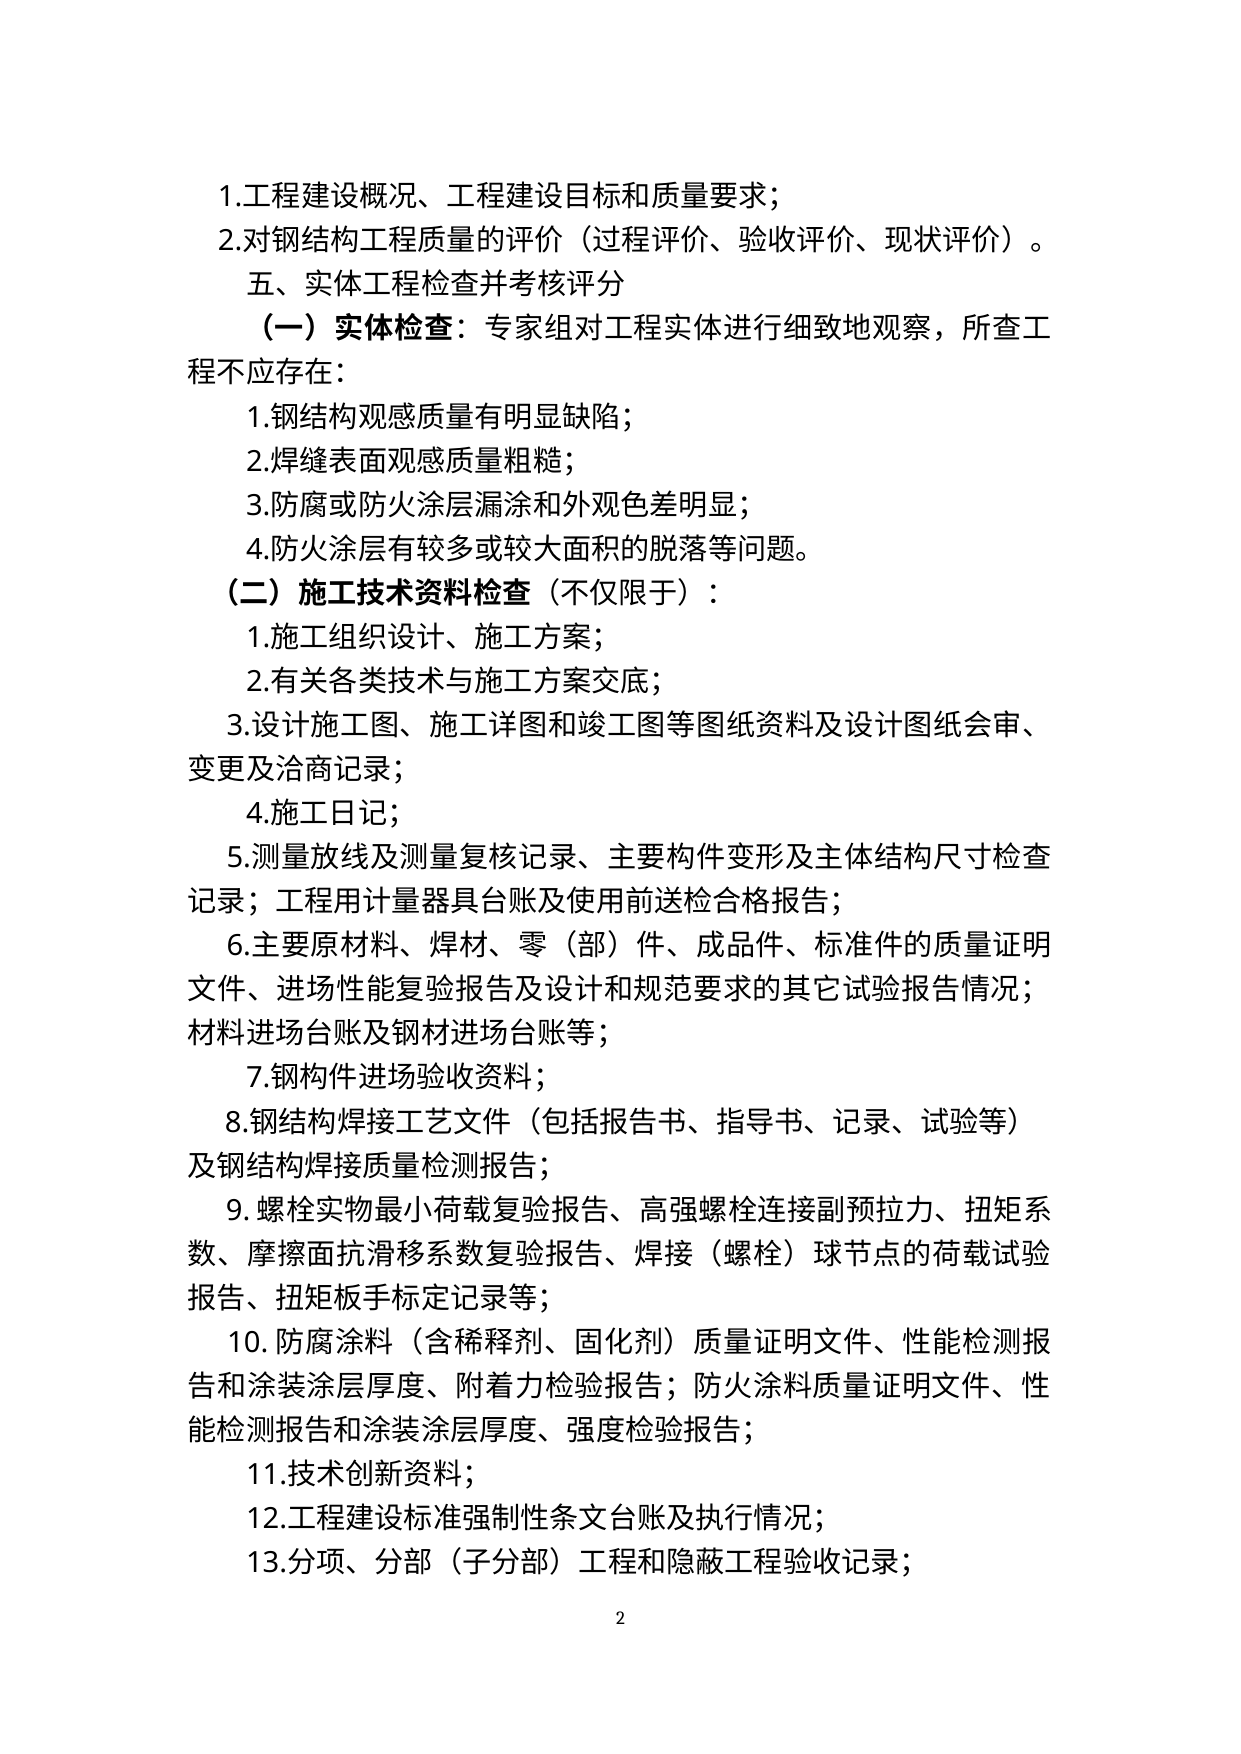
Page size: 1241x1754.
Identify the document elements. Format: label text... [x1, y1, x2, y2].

text 4.施工日记； [231, 789, 1053, 833]
text （二）施工技术资料检查（不仅限于）： [187, 568, 1053, 613]
text 1.钢结构观感质量有明显缺陷； [231, 392, 1053, 436]
text 11.技术创新资料； [231, 1450, 1053, 1494]
text 2.焊缝表面观感质量粗糙； [231, 436, 1053, 480]
text 7.钢构件进场验收资料； [231, 1053, 1053, 1097]
text 5.测量放线及测量复核记录、主要构件变形及主体结构尺寸检查记录；工程用计量器具台账及使用前送检合格报告； [187, 833, 1053, 921]
text 8.钢结构焊接工艺文件（包括报告书、指导书、记录、试验等）及钢结构焊接质量检测报告； [187, 1097, 1053, 1185]
text 10. 防腐涂料（含稀释剂、固化剂）质量证明文件、性能检测报告和涂装涂层厚度、附着力检验报告；防火涂料质量证明文件、性能检测报告和涂装涂层厚度、强度检验报告； [187, 1318, 1053, 1450]
text 9. 螺栓实物最小荷载复验报告、高强螺栓连接副预拉力、扭矩系数、摩擦面抗滑移系数复验报告、焊接（螺栓）球节点的荷载试验报告、扭矩板手标定记录等； [187, 1185, 1053, 1318]
text 3.防腐或防火涂层漏涂和外观色差明显； [231, 480, 1053, 524]
text 13.分项、分部（子分部）工程和隐蔽工程验收记录； [231, 1538, 1053, 1582]
text 五、实体工程检查并考核评分 [187, 260, 1053, 304]
text 4.防火涂层有较多或较大面积的脱落等问题。 [231, 524, 1053, 568]
text （一）实体检查：专家组对工程实体进行细致地观察，所查工程不应存在： [187, 304, 1053, 392]
text 3.设计施工图、施工详图和竣工图等图纸资料及设计图纸会审、变更及洽商记录； [187, 701, 1053, 789]
text 1.施工组织设计、施工方案； [231, 613, 1053, 657]
text 6.主要原材料、焊材、零（部）件、成品件、标准件的质量证明文件、进场性能复验报告及设计和规范要求的其它试验报告情况；材料进场台账及钢材进场台账等； [187, 921, 1053, 1053]
text 1.工程建设概况、工程建设目标和质量要求； [187, 172, 1053, 216]
text 2.对钢结构工程质量的评价（过程评价、验收评价、现状评价）。 [187, 216, 1053, 260]
text 12.工程建设标准强制性条文台账及执行情况； [231, 1494, 1053, 1538]
text 2.有关各类技术与施工方案交底； [231, 657, 1053, 701]
